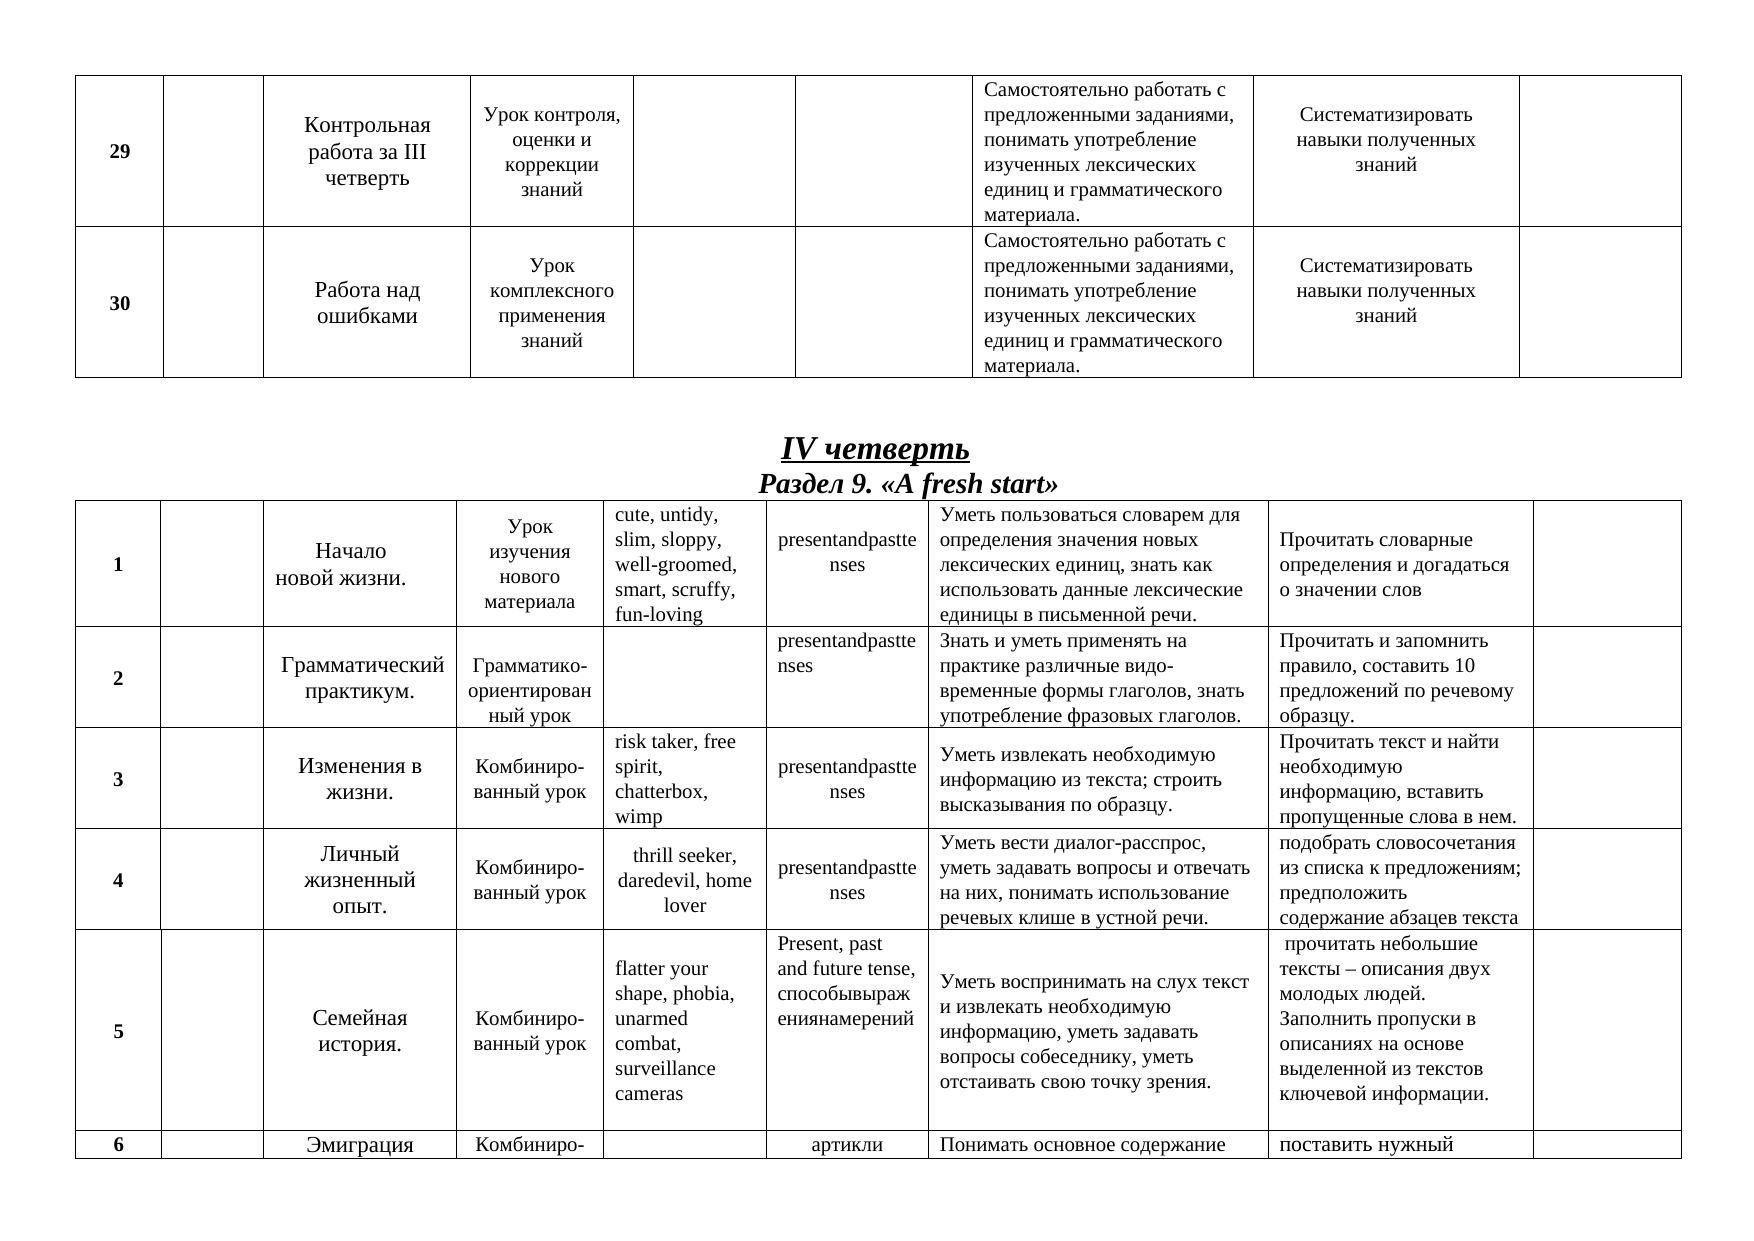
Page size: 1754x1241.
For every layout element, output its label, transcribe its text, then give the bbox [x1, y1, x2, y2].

table_cell [634, 76, 795, 226]
table_cell Семейная история. [264, 930, 456, 1130]
table_cell presentandpasttenses [767, 627, 928, 727]
text Раздел 9. «A fresh start» [75, 466, 1679, 500]
table_header [1534, 501, 1681, 626]
table_cell Комбиниро-ванный урок [457, 930, 603, 1130]
table_cell 2 [76, 627, 160, 727]
table_cell 3 [76, 728, 160, 828]
table_cell [1520, 227, 1681, 377]
table_cell [634, 227, 795, 377]
table_cell 4 [76, 829, 160, 929]
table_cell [471, 76, 633, 226]
table_cell risk taker, free spirit, chatterbox, wimp [604, 728, 766, 828]
table_cell Present, past and future tense, способывыражениянамерений [767, 930, 928, 1130]
table_cell [162, 930, 263, 1130]
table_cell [457, 1131, 603, 1158]
table_cell Уметь извлекать необходимую информацию из текста; строить высказывания по образцу. [929, 728, 1268, 828]
table_cell [1534, 829, 1681, 929]
table_header Уметь пользоваться словарем для определения значения новых лексических единиц, знать как использовать данные лексические единицы в письменной речи. [929, 501, 1268, 626]
table_cell [164, 76, 263, 226]
table_cell 29 [76, 76, 163, 226]
table_cell Работа над ошибками [264, 227, 470, 377]
table_cell [1534, 728, 1681, 828]
table_cell [796, 227, 972, 377]
table_cell [162, 1131, 263, 1158]
table_cell [1534, 1131, 1681, 1158]
table_cell [1520, 76, 1681, 226]
table_cell Систематизировать навыки полученных знаний [1254, 227, 1519, 377]
table_cell [796, 76, 972, 226]
table_cell Грамматический практикум. [264, 627, 456, 727]
table_cell 5 [76, 930, 161, 1130]
table_header Урок изучения нового материала [457, 501, 603, 626]
table_header 1 [76, 501, 160, 626]
table_cell подобрать словосочетания из списка к предложениям; предположить содержание абзацев текста [1269, 829, 1533, 929]
table_cell Комбиниро-ванный урок [457, 829, 603, 929]
table_cell 30 [76, 227, 163, 377]
table_cell артикли [767, 1131, 928, 1158]
text IV четверть [75, 428, 1679, 466]
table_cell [264, 76, 470, 226]
table_cell [161, 627, 263, 727]
table_cell Уметь вести диалог-расспрос, уметь задавать вопросы и отвечать на них, понимать использование речевых клише в устной речи. [929, 829, 1268, 929]
table_cell Знать и уметь применять на практике различные видо-временные формы глаголов, знать употребление фразовых глаголов. [929, 627, 1268, 727]
table_cell Урок комплексного применения знаний [471, 227, 633, 377]
table_header cute, untidy, slim, sloppy, well-groomed, smart, scruffy, fun-loving [604, 501, 766, 626]
table_header Прочитать словарные определения и догадаться о значении слов [1269, 501, 1533, 626]
table_cell [1534, 930, 1681, 1130]
table_cell Прочитать текст и найти необходимую информацию, вставить пропущенные слова в нем. [1269, 728, 1533, 828]
table_cell Грамматико-ориентированный урок [457, 627, 603, 727]
table_cell flatter your shape, phobia, unarmed combat, surveillance cameras [604, 930, 766, 1130]
table_cell [1534, 627, 1681, 727]
table_header Начало новой жизни. [264, 501, 456, 626]
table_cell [973, 76, 1253, 226]
table_cell [164, 227, 263, 377]
table_cell thrill seeker, daredevil, home lover [604, 829, 766, 929]
table_cell [604, 627, 766, 727]
table_cell [161, 829, 263, 929]
table_cell [604, 1131, 766, 1158]
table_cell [1254, 76, 1519, 226]
table_cell Уметь воспринимать на слух текст и извлекать необходимую информацию, уметь задавать вопросы собеседнику, уметь отстаивать свою точку зрения. [929, 930, 1268, 1130]
table_cell presentandpasttenses [767, 728, 928, 828]
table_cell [929, 1131, 1268, 1158]
table_header presentandpasttenses [767, 501, 928, 626]
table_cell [1269, 1131, 1533, 1158]
table_cell Самостоятельно работать с предложенными заданиями, понимать употребление изученных лексических единиц и грамматического материала. [973, 227, 1253, 377]
table_cell Прочитать и запомнить правило, составить 10 предложений по речевому образцу. [1269, 627, 1533, 727]
table_cell Личный жизненный опыт. [264, 829, 456, 929]
table_cell Изменения в жизни. [264, 728, 456, 828]
table_cell прочитать небольшие тексты – описания двух молодых людей. Заполнить пропуски в описаниях на основе выделенной из текстов ключевой информации. [1269, 930, 1533, 1130]
table_cell Комбиниро-ванный урок [457, 728, 603, 828]
table_cell 6 [76, 1131, 161, 1158]
table_header [161, 501, 263, 626]
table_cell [264, 1131, 456, 1158]
table_cell [161, 728, 263, 828]
table_cell presentandpasttenses [767, 829, 928, 929]
